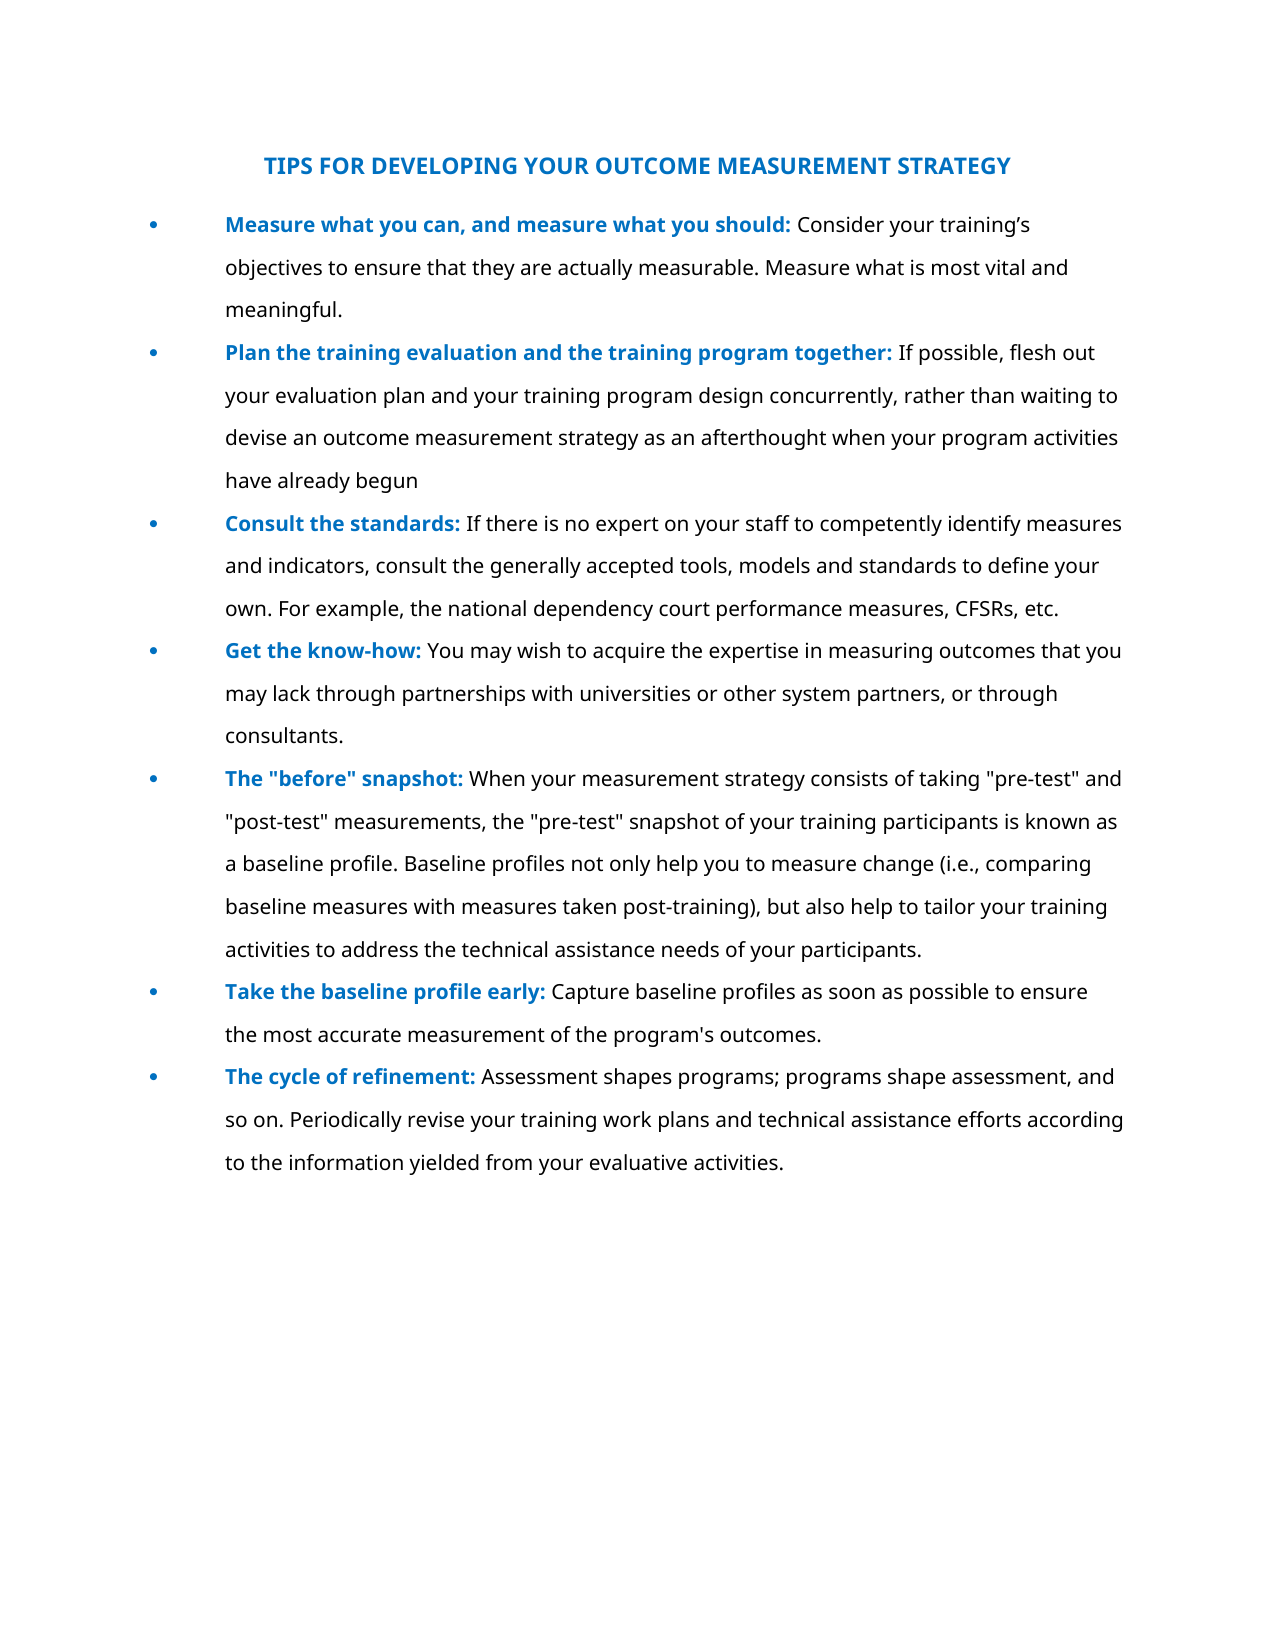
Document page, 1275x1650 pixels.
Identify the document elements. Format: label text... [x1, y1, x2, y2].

list Measure what you can, and measure what you should: Consider your training’s objectives to ensure that they are actually measurable. Measure what is most vital and meaningful. [150, 210, 1125, 324]
list Get the know-how: You may wish to acquire the expertise in measuring outcomes that you may lack through partnerships with universities or other system partners, or through consultants. [150, 636, 1125, 750]
list Consult the standards: If there is no expert on your staff to competently identify measures and indicators, consult the generally accepted tools, models and standards to define your own. For example, the national dependency court performance measures, CFSRs, etc. [150, 509, 1125, 622]
list Plan the training evaluation and the training program together: If possible, flesh out your evaluation plan and your training program design concurrently, rather than waiting to devise an outcome measurement strategy as an afterthought when your program activities have already begun [150, 338, 1125, 494]
list The "before" snapshot: When your measurement strategy consists of taking "pre-test" and "post-test" measurements, the "pre-test" snapshot of your training participants is known as a baseline profile. Baseline profiles not only help you to measure change (i.e., comparing baseline measures with measures taken post-training), but also help to tailor your training activities to address the technical assistance needs of your participants. [150, 764, 1125, 963]
text TIPS FOR DEVELOPING YOUR OUTCOME MEASUREMENT STRATEGY [150, 150, 1125, 181]
list Take the baseline profile early: Capture baseline profiles as soon as possible to ensure the most accurate measurement of the program's outcomes. [150, 977, 1125, 1048]
list The cycle of refinement: Assessment shapes programs; programs shape assessment, and so on. Periodically revise your training work plans and technical assistance efforts according to the information yielded from your evaluative activities. [150, 1062, 1125, 1176]
